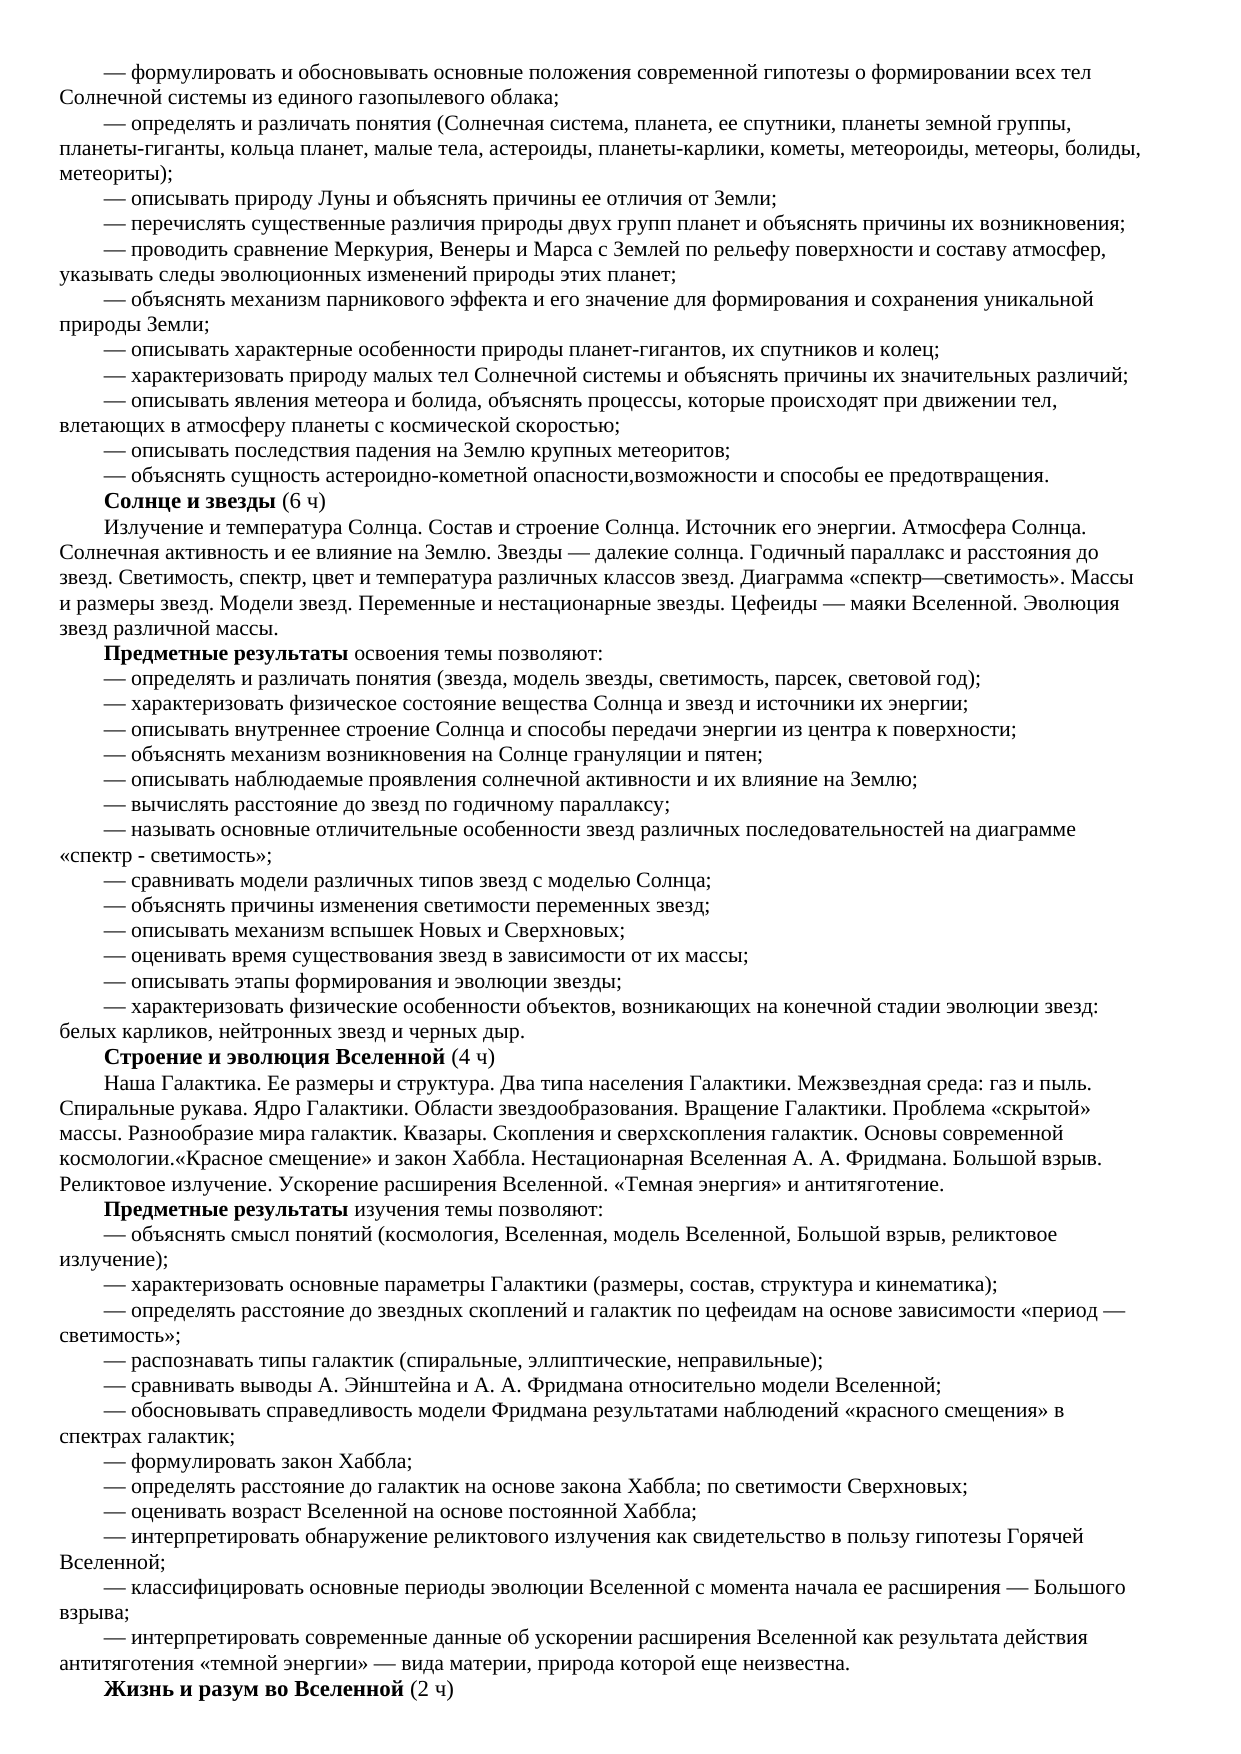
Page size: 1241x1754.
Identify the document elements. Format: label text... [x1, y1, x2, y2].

text — сравнивать модели различных типов звезд с моделью Солнца; [59, 867, 1152, 892]
text — описывать наблюдаемые проявления солнечной активности и их влияние на Землю; [59, 766, 1152, 791]
text — описывать внутреннее строение Солнца и способы передачи энергии из центра к поверхности; [59, 716, 1152, 741]
text — характеризовать природу малых тел Солнечной системы и объяснять причины их значительных различий; [59, 362, 1152, 387]
text — сравнивать выводы А. Эйнштейна и А. А. Фридмана относительно модели Вселенной; [59, 1372, 1152, 1397]
text — называть основные отличительные особенности звезд различных последовательностей на диаграмме «спектр - светимость»; [59, 816, 1152, 867]
text — определять и различать понятия (звезда, модель звезды, светимость, парсек, световой год); [59, 665, 1152, 690]
text Строение и эволюция Вселенной (4 ч) [59, 1043, 1152, 1070]
text — вычислять расстояние до звезд по годичному параллаксу; [59, 791, 1152, 816]
text — обосновывать справедливость модели Фридмана результатами наблюдений «красного смещения» в спектрах галактик; [59, 1397, 1152, 1448]
text Наша Галактика. Ее размеры и структура. Два типа населения Галактики. Межзвездная среда: газ и пыль. Спиральные рукава. Ядро Галактики. Области звездообразования. Вращение Галактики. Проблема «скрытой» массы. Разнообразие мира галактик. Квазары. Скопления и сверхскопления галактик. Основы современной космологии.«Красное смещение» и закон Хаббла. Нестационарная Вселенная А. А. Фридмана. Большой взрыв. Реликтовое излучение. Ускорение расширения Вселенной. «Темная энергия» и антитяготение. [59, 1070, 1152, 1196]
text — интерпретировать обнаружение реликтового излучения как свидетельство в пользу гипотезы Горячей Вселенной; [59, 1523, 1152, 1574]
text — формулировать закон Хаббла; [59, 1448, 1152, 1473]
text — оценивать время существования звезд в зависимости от их массы; [59, 942, 1152, 968]
text — формулировать и обосновывать основные положения современной гипотезы о формировании всех тел Солнечной системы из единого газопылевого облака; [59, 59, 1152, 109]
text Излучение и температура Солнца. Состав и строение Солнца. Источник его энергии. Атмосфера Солнца. Солнечная активность и ее влияние на Землю. Звезды — далекие солнца. Годичный параллакс и расстояния до звезд. Светимость, спектр, цвет и температура различных классов звезд. Диаграмма «спектр—светимость». Массы и размеры звезд. Модели звезд. Переменные и нестационарные звезды. Цефеиды — маяки Вселенной. Эволюция звезд различной массы. [59, 514, 1152, 640]
text — проводить сравнение Меркурия, Венеры и Марса с Землей по рельефу поверхности и составу атмосфер, указывать следы эволюционных изменений природы этих планет; [59, 236, 1152, 286]
text — описывать механизм вспышек Новых и Сверхновых; [59, 917, 1152, 942]
text — характеризовать физическое состояние вещества Солнца и звезд и источники их энергии; [59, 690, 1152, 716]
text — описывать этапы формирования и эволюции звезды; [59, 968, 1152, 993]
text — описывать последствия падения на Землю крупных метеоритов; [59, 437, 1152, 462]
text Предметные результаты освоения темы позволяют: [59, 640, 1152, 665]
text Солнце и звезды (6 ч) [59, 488, 1152, 514]
text — характеризовать основные параметры Галактики (размеры, состав, структура и кинематика); [59, 1271, 1152, 1297]
text — интерпретировать современные данные об ускорении расширения Вселенной как результата действия антитяготения «темной энергии» — вида материи, природа которой еще неизвестна. [59, 1624, 1152, 1675]
text Жизнь и разум во Вселенной (2 ч) [59, 1675, 1152, 1701]
text — распознавать типы галактик (спиральные, эллиптические, неправильные); [59, 1347, 1152, 1372]
text — определять расстояние до звездных скоплений и галактик по цефеидам на основе зависимости «период — светимость»; [59, 1297, 1152, 1347]
text — объяснять смысл понятий (космология, Вселенная, модель Вселенной, Большой взрыв, реликтовое излучение); [59, 1221, 1152, 1271]
text — объяснять сущность астероидно-кометной опасности,возможности и способы ее предотвращения. [59, 462, 1152, 488]
text — характеризовать физические особенности объектов, возникающих на конечной стадии эволюции звезд: белых карликов, нейтронных звезд и черных дыр. [59, 993, 1152, 1043]
text — описывать характерные особенности природы планет-гигантов, их спутников и колец; [59, 336, 1152, 362]
text Предметные результаты изучения темы позволяют: [59, 1196, 1152, 1221]
text — оценивать возраст Вселенной на основе постоянной Хаббла; [59, 1498, 1152, 1523]
text — описывать явления метеора и болида, объяснять процессы, которые происходят при движении тел, влетающих в атмосферу планеты с космической скоростью; [59, 387, 1152, 437]
text — объяснять причины изменения светимости переменных звезд; [59, 892, 1152, 917]
text — описывать природу Луны и объяснять причины ее отличия от Земли; [59, 185, 1152, 210]
text — перечислять существенные различия природы двух групп планет и объяснять причины их возникновения; [59, 210, 1152, 236]
text — определять расстояние до галактик на основе закона Хаббла; по светимости Сверхновых; [59, 1473, 1152, 1498]
text — объяснять механизм возникновения на Солнце грануляции и пятен; [59, 741, 1152, 766]
text — классифицировать основные периоды эволюции Вселенной с момента начала ее расширения — Большого взрыва; [59, 1574, 1152, 1624]
text — определять и различать понятия (Солнечная система, планета, ее спутники, планеты земной группы, планеты-гиганты, кольца планет, малые тела, астероиды, планеты-карлики, кометы, метеороиды, метеоры, болиды, метеориты); [59, 109, 1152, 185]
text — объяснять механизм парникового эффекта и его значение для формирования и сохранения уникальной природы Земли; [59, 286, 1152, 336]
